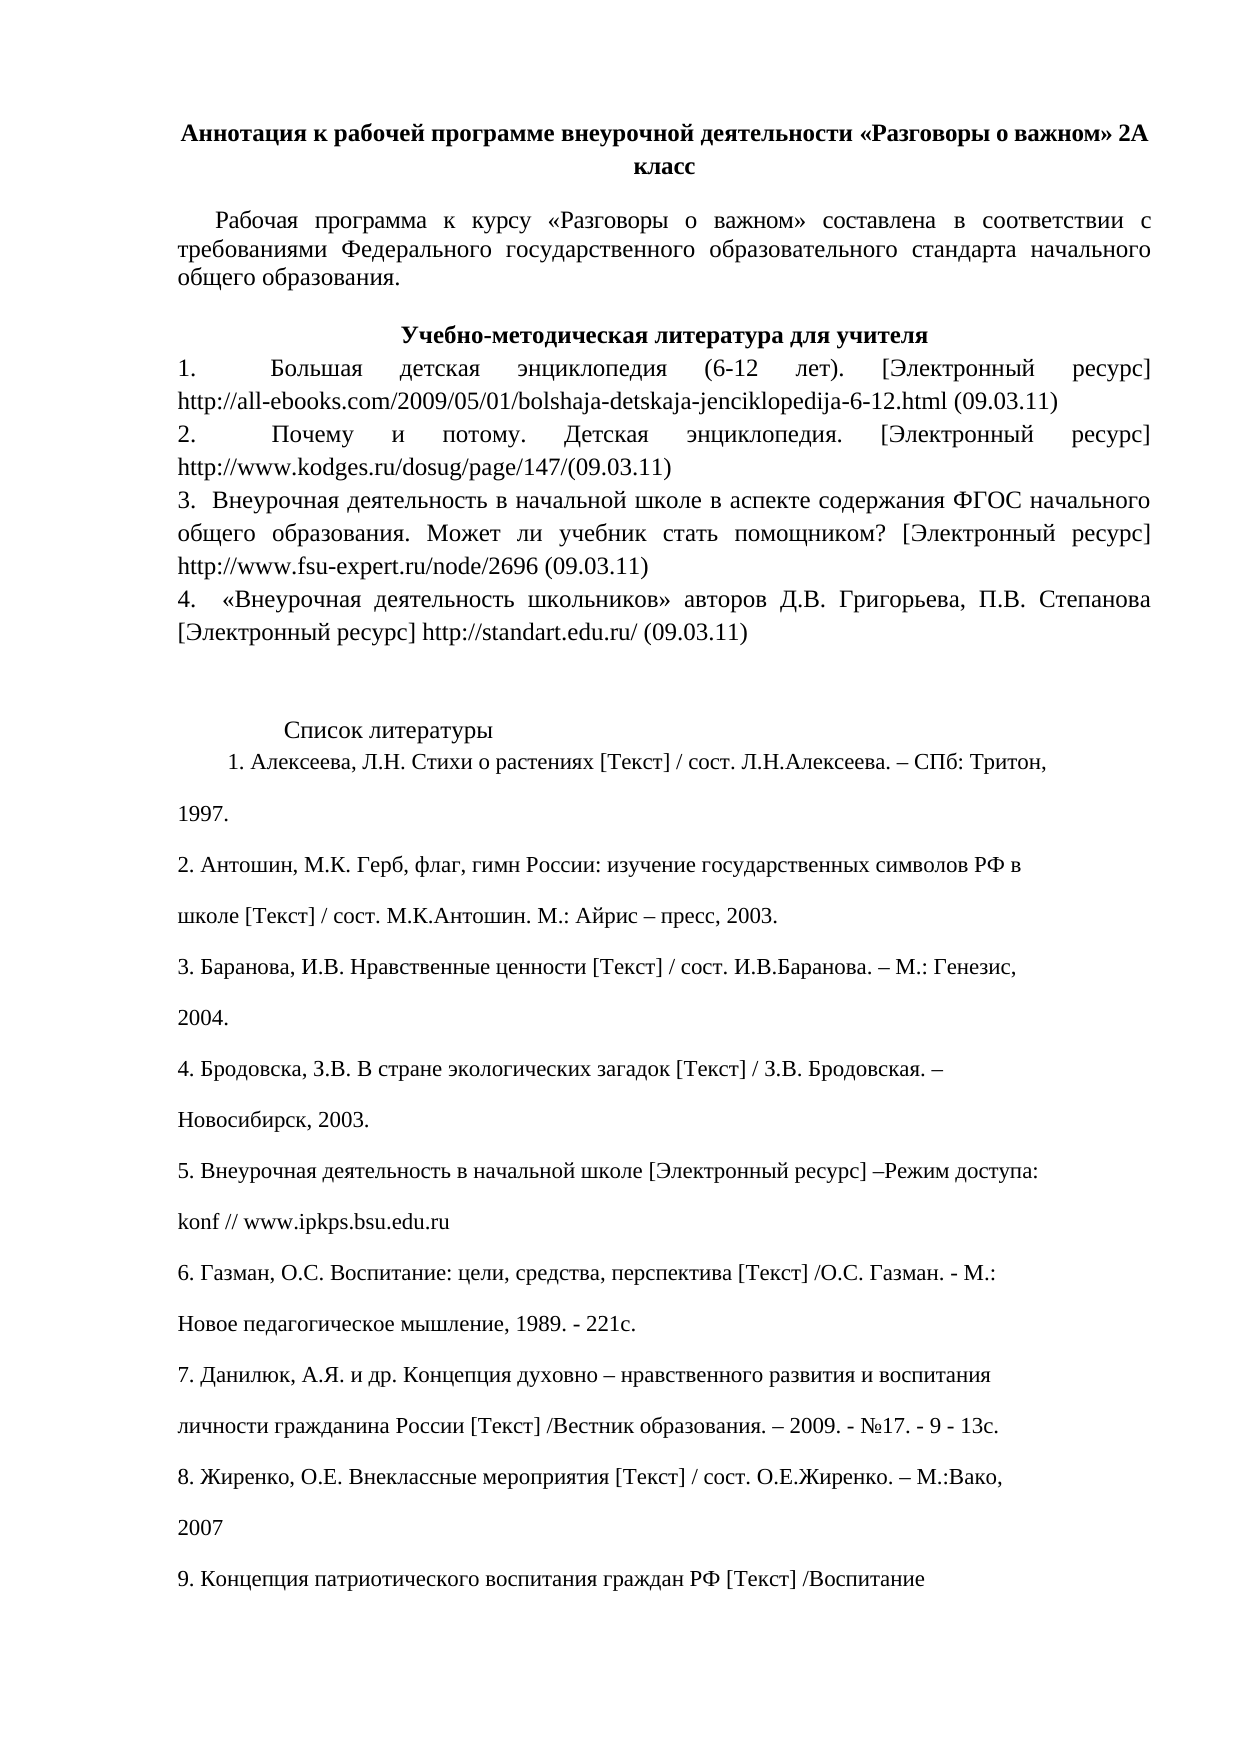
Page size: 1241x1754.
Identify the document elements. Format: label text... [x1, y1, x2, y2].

text 2. Антошин, М.К. Герб, флаг, гимн России: изучение государственных символов РФ в [177, 851, 1152, 877]
text Новосибирск, 2003. [177, 1106, 1152, 1132]
text Рабочая программа к курсу «Разговоры о важном» составлена в соответствии с требованиями Федерального государственного образовательного стандарта начального общего образования. [177, 205, 1152, 291]
text Новое педагогическое мышление, 1989. - 221с. [177, 1310, 1152, 1337]
text 8. Жиренко, О.Е. Внеклассные мероприятия [Текст] / сост. О.Е.Жиренко. – М.:Вако, [177, 1463, 1152, 1490]
text 6. Газман, О.С. Воспитание: цели, средства, перспектива [Текст] /О.С. Газман. - М.: [177, 1259, 1152, 1286]
text 4. Бродовска, З.В. В стране экологических загадок [Текст] / З.В. Бродовская. – [177, 1055, 1152, 1081]
text 4. «Внеурочная деятельность школьников» авторов Д.В. Григорьева, П.В. Степанова [Электронный ресурс] http://standart.edu.ru/ (09.03.11) [177, 584, 1152, 646]
text 2007 [177, 1514, 1152, 1541]
text Аннотация к рабочей программе внеурочной деятельности «Разговоры о важном» 2А класс [177, 118, 1152, 180]
text 3. Баранова, И.В. Нравственные ценности [Текст] / сост. И.В.Баранова. – М.: Генезис, [177, 953, 1152, 979]
text 1. Алексеева, Л.Н. Стихи о растениях [Текст] / сост. Л.Н.Алексеева. – СПб: Тритон, [177, 748, 1152, 775]
text 9. Концепция патриотического воспитания граждан РФ [Текст] /Воспитание [177, 1566, 1152, 1592]
text 7. Данилюк, А.Я. и др. Концепция духовно – нравственного развития и воспитания [177, 1361, 1152, 1388]
text личности гражданина России [Текст] /Вестник образования. – 2009. - №17. - 9 - 13с. [177, 1412, 1152, 1439]
text 2. Почему и потому. Детская энциклопедия. [Электронный ресурс] http://www.kodges.ru/dosug/page/147/(09.03.11) [177, 419, 1152, 481]
text 1. Большая детская энциклопедия (6-12 лет). [Электронный ресурс] http://all-ebooks.com/2009/05/01/bolshaja-detskaja-jenciklopedija-6-12.html (09.03.11) [177, 353, 1152, 415]
text 3. Внеурочная деятельность в начальной школе в аспекте содержания ФГОС начального общего образования. Может ли учебник стать помощником? [Электронный ресурс] http://www.fsu-expert.ru/node/2696 (09.03.11) [177, 485, 1152, 580]
text konf // www.ipkps.bsu.edu.ru [177, 1208, 1152, 1234]
text 1997. [177, 800, 1152, 826]
text Учебно-методическая литература для учителя [177, 320, 1152, 349]
text школе [Текст] / сост. М.К.Антошин. М.: Айрис – пресс, 2003. [177, 902, 1152, 928]
text 2004. [177, 1004, 1152, 1030]
text 5. Внеурочная деятельность в начальной школе [Электронный ресурс] –Режим доступа: [177, 1157, 1152, 1183]
text Список литературы [177, 715, 1152, 744]
